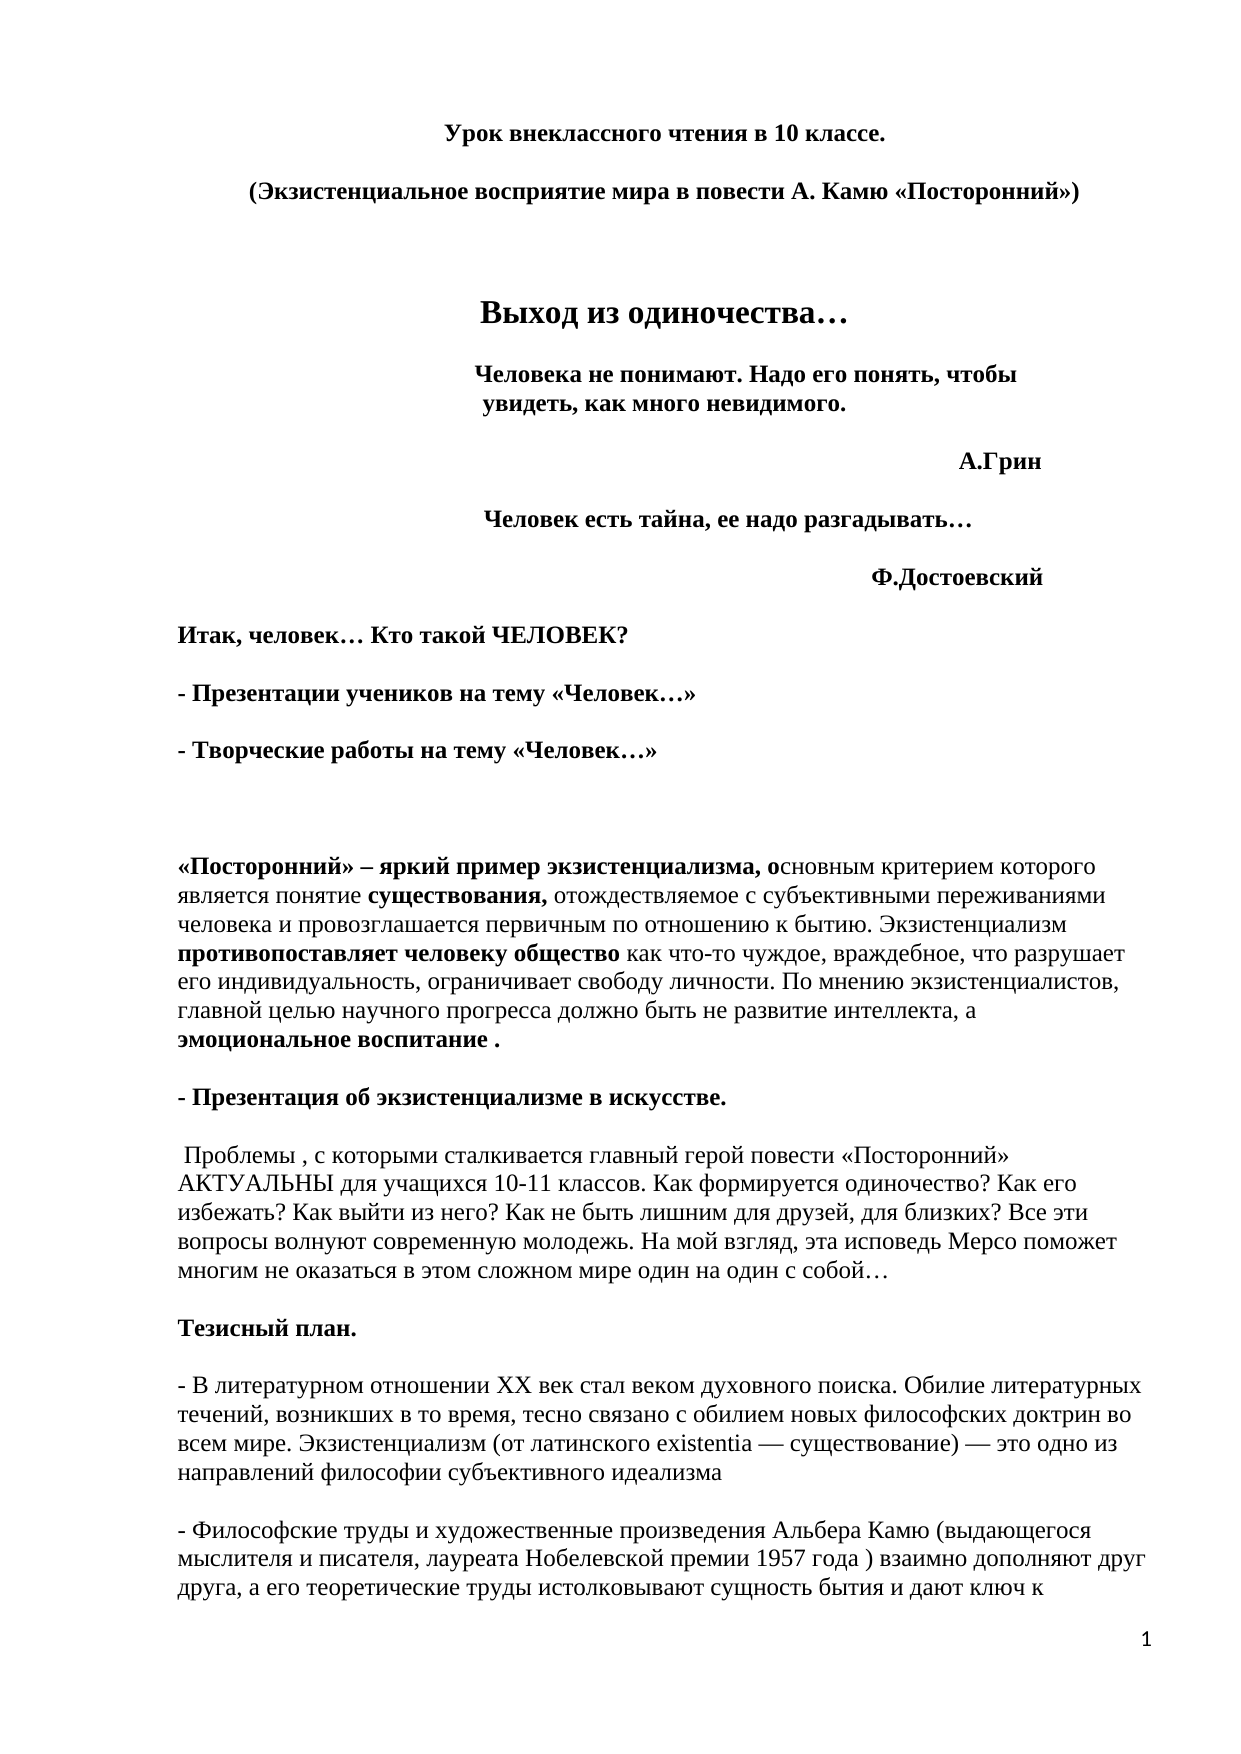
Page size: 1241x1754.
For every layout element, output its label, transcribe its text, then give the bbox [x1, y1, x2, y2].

text - В литературном отношении XX век стал веком духовного поиска. Обилие литературных течений, возникших в то время, тесно связано с обилием новых философских доктрин во всем мире. Экзистенциализм (от латинского existentia — существование) — это одно из направлений философии субъективного идеализма [177, 1371, 1152, 1486]
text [177, 1515, 1152, 1601]
text (Экзистенциальное восприятие мира в повести А. Камю «Посторонний») [177, 176, 1152, 205]
text А.Грин [177, 446, 1152, 475]
text Урок внеклассного чтения в 10 классе. [177, 118, 1152, 147]
text «Посторонний» – яркий пример экзистенциализма, основным критерием которого является понятие существования, отождествляемое с субъективными переживаниями человека и провозглашается первичным по отношению к бытию. Экзистенциализм противопоставляет человеку общество как что-то чуждое, враждебное, что разрушает его индивидуальность, ограничивает свободу личности. По мнению экзистенциалистов, главной целью научного прогресса должно быть не развитие интеллекта, а эмоциональное воспитание . [177, 851, 1152, 1053]
text - Творческие работы на тему «Человек…» [177, 736, 1152, 764]
text Итак, человек… Кто такой ЧЕЛОВЕК? [177, 620, 1152, 648]
text Человек есть тайна, ее надо разгадывать… [177, 504, 1152, 533]
text Тезисный план. [177, 1313, 1152, 1341]
text Человека не понимают. Надо его понять, чтобы увидеть, как много невидимого. [177, 359, 1152, 417]
text - Презентации учеников на тему «Человек…» [177, 678, 1152, 706]
text Ф.Достоевский [177, 562, 1152, 591]
text Выход из одиночества… [177, 292, 1152, 330]
text Проблемы , с которыми сталкивается главный герой повести «Посторонний» АКТУАЛЬНЫ для учащихся 10-11 классов. Как формируется одиночество? Как его избежать? Как выйти из него? Как не быть лишним для друзей, для близких? Все эти вопросы волнуют современную молодежь. На мой взгляд, эта исповедь Мерсо поможет многим не оказаться в этом сложном мире один на один с собой… [177, 1140, 1152, 1283]
text - Презентация об экзистенциализме в искусстве. [177, 1082, 1152, 1111]
